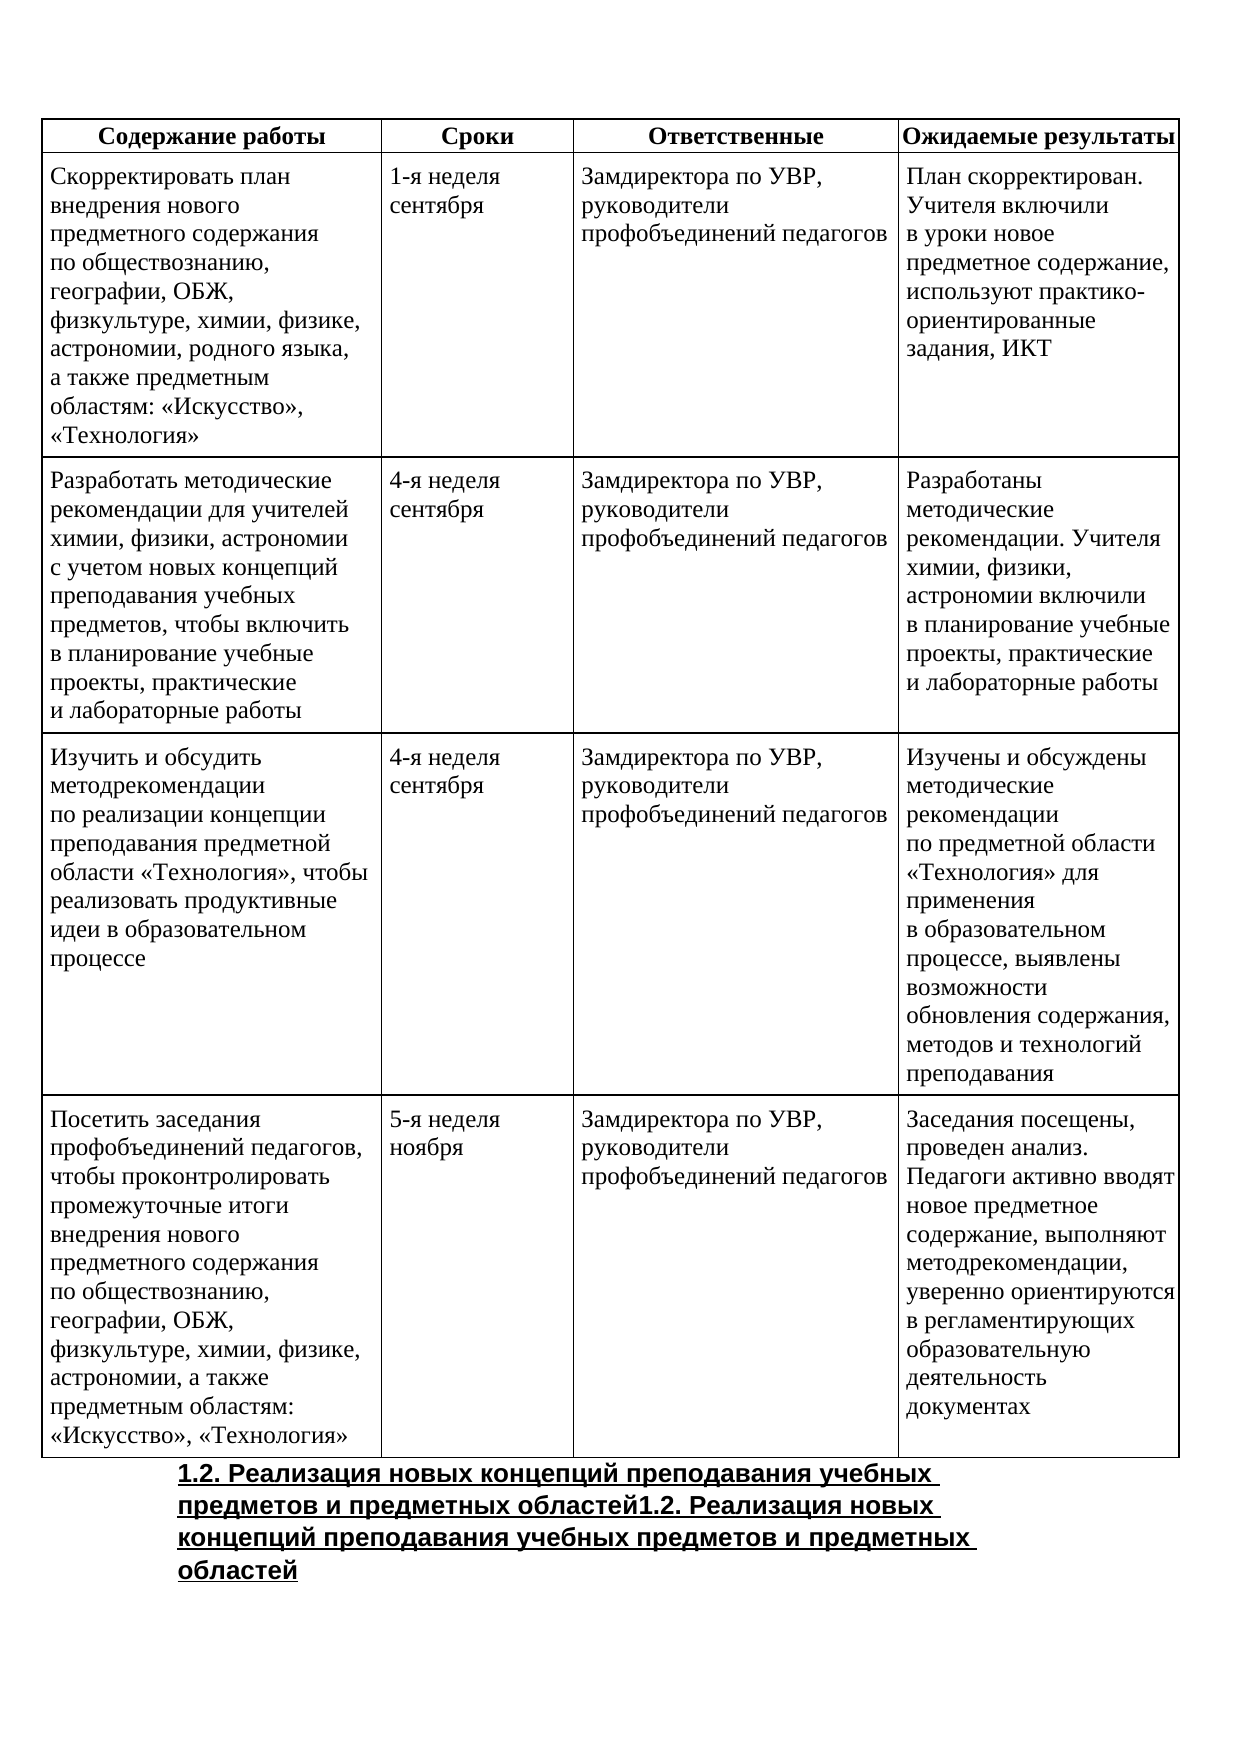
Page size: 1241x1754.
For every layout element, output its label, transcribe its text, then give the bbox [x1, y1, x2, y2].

table_cell Посетить заседания профобъединений педагогов, чтобы проконтролировать промежуточные итоги внедрения нового предметного содержания по обществознанию, географии, ОБЖ, физкультуре, химии, физике, астрономии, а также предметным областям: «Искусство», «Технология» [43, 1096, 381, 1457]
table_cell Замдиректора по УВР, руководители профобъединений педагогов [574, 1096, 898, 1457]
table_header Ожидаемые результаты [899, 120, 1178, 152]
table_header Ответственные [574, 120, 898, 152]
table_cell Заседания посещены, проведен анализ. Педагоги активно вводят новое предметное содержание, выполняют методрекомендации, уверенно ориентируются в регламентирующих образовательную деятельность документах [899, 1096, 1178, 1457]
table_cell Разработать методические рекомендации для учителей химии, физики, астрономии с учетом новых концепций преподавания учебных предметов, чтобы включить в планирование учебные проекты, практические и лабораторные работы [43, 458, 381, 732]
table_header Содержание работы [43, 120, 381, 152]
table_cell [574, 153, 898, 456]
table_cell Замдиректора по УВР, руководители профобъединений педагогов [574, 458, 898, 732]
text 1.2. Реализация новых концепций преподавания учебных предметов и предметных областей1.2. Реализация новых концепций преподавания учебных предметов и предметных областей [177, 1458, 1078, 1584]
table_cell Изучены и обсуждены методические рекомендации по предметной области «Технология» для применения в образовательном процессе, выявлены возможности обновления содержания, методов и технологий преподавания [899, 734, 1178, 1094]
table_cell 4-я неделя сентября [382, 734, 573, 1094]
table_cell Изучить и обсудить методрекомендации по реализации концепции преподавания предметной области «Технология», чтобы реализовать продуктивные идеи в образовательном процессе [43, 734, 381, 1094]
table_cell Скорректировать план внедрения нового предметного содержания по обществознанию, географии, ОБЖ, физкультуре, химии, физике, астрономии, родного языка, а также предметным областям: «Искусство», «Технология» [43, 153, 381, 456]
table_cell План скорректирован. Учителя включили в уроки новое предметное содержание, используют практико-ориентированные задания, ИКТ [899, 153, 1178, 456]
table_cell 4-я неделя сентября [382, 458, 573, 732]
table_header Сроки [382, 120, 573, 152]
table_cell Замдиректора по УВР, руководители профобъединений педагогов [574, 734, 898, 1094]
table_cell 5-я неделя ноября [382, 1096, 573, 1457]
table_cell Разработаны методические рекомендации. Учителя химии, физики, астрономии включили в планирование учебные проекты, практические и лабораторные работы [899, 458, 1178, 732]
table_cell 1-я неделя сентября [382, 153, 573, 456]
